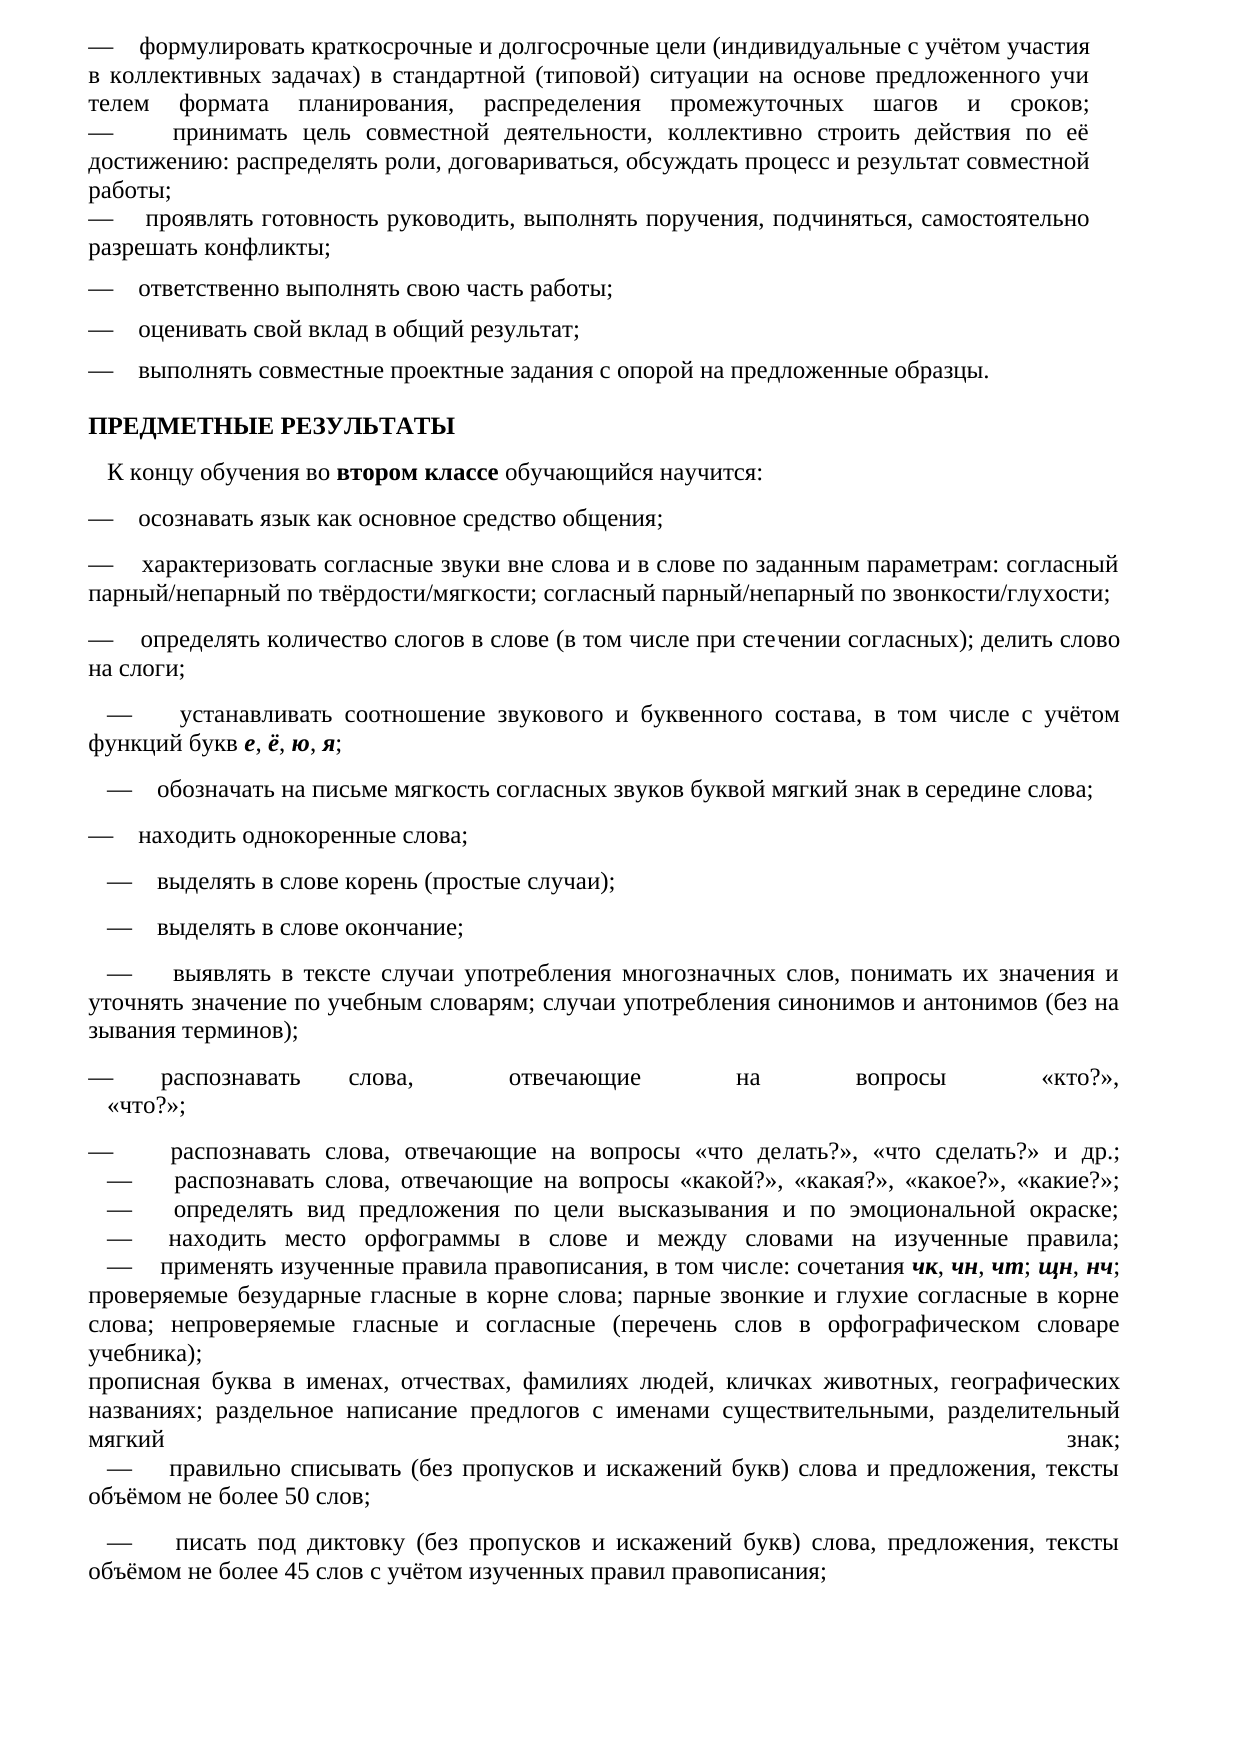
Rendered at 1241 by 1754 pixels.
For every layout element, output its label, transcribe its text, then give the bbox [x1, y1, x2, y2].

text ПРЕДМЕТНЫЕ РЕЗУЛЬТАТЫ [88, 411, 1120, 440]
text — обозначать на письме мягкость согласных звуков буквой мягкий знак в середине слова; [88, 774, 1120, 803]
text — выявлять в тексте случаи употребления многозначных слов, понимать их значения и уточнять значение по учебным словарям; случаи употребления синонимов и антонимов (без на​зывания терминов); [88, 958, 1120, 1044]
text — выделять в слове корень (простые случаи); [88, 866, 1120, 895]
text — писать под диктовку (без пропусков и искажений букв) слова, предложения, тексты объёмом не более 45 слов с учётом изученных правил правописания; [88, 1527, 1120, 1585]
text — устанавливать соотношение звукового и буквенного соста​ва, в том числе с учётом функций букв е, ё, ю, я; [88, 699, 1120, 757]
text К концу обучения во втором классе обучающийся научится: [88, 457, 1120, 486]
text — формулировать краткосрочные и долгосрочные цели (ин​дивидуальные с учётом участия в коллективных задачах) в стандартной (типовой) ситуации на основе предложенного учи​телем формата планирования, распределения промежуточных шагов и сроков; — принимать цель совместной деятельности, коллективно строить действия по её достижению: распределять роли, договариваться, обсуждать процесс и результат совместной работы; — проявлять готовность руководить, выполнять поручения, подчиняться, самостоятельно разрешать конфликты; [88, 31, 1090, 261]
text — распознавать слова, отвечающие на вопросы «что де​лать?», «что сделать?» и др.; — распознавать слова, отвечающие на вопросы «какой?», «какая?», «какое?», «какие?»; — определять вид предложения по цели высказывания и по эмоциональной окраске; — находить место орфограммы в слове и между словами на изученные правила; — применять изученные правила правописания, в том чис​ле: сочетания чк, чн, чт; щн, нч; проверяемые безударные гласные в корне слова; парные звонкие и глухие согласные в корне слова; непроверяемые гласные и согласные (перечень слов в орфографическом словаре учебника); прописная бук​ва в именах, отчествах, фамилиях людей, кличках живот​ных, географических названиях; раздельное написание пред​логов с именами существительными, разделительный мягкий знак; — правильно списывать (без пропусков и искажений букв) слова и предложения, тексты объёмом не более 50 слов; [88, 1136, 1120, 1510]
text — ответственно выполнять свою часть работы; [88, 273, 1090, 302]
text — характеризовать согласные звуки вне слова и в слове по заданным параметрам: согласный парный/непарный по твёрдости/мягкости; согласный парный/непарный по звонкости/глу​хости; [88, 549, 1120, 607]
text — распознавать слова, отвечающие на вопросы «кто?», «что?»; [88, 1062, 1120, 1119]
text — оценивать свой вклад в общий результат; [88, 314, 1090, 343]
text — выделять в слове окончание; [88, 912, 1120, 941]
text — определять количество слогов в слове (в том числе при сте​чении согласных); делить слово на слоги; [88, 624, 1120, 682]
text — осознавать язык как основное средство общения; [88, 503, 1120, 532]
text — находить однокоренные слова; [88, 820, 1120, 849]
text — выполнять совместные проектные задания с опорой на предложенные образцы. [88, 355, 1090, 384]
